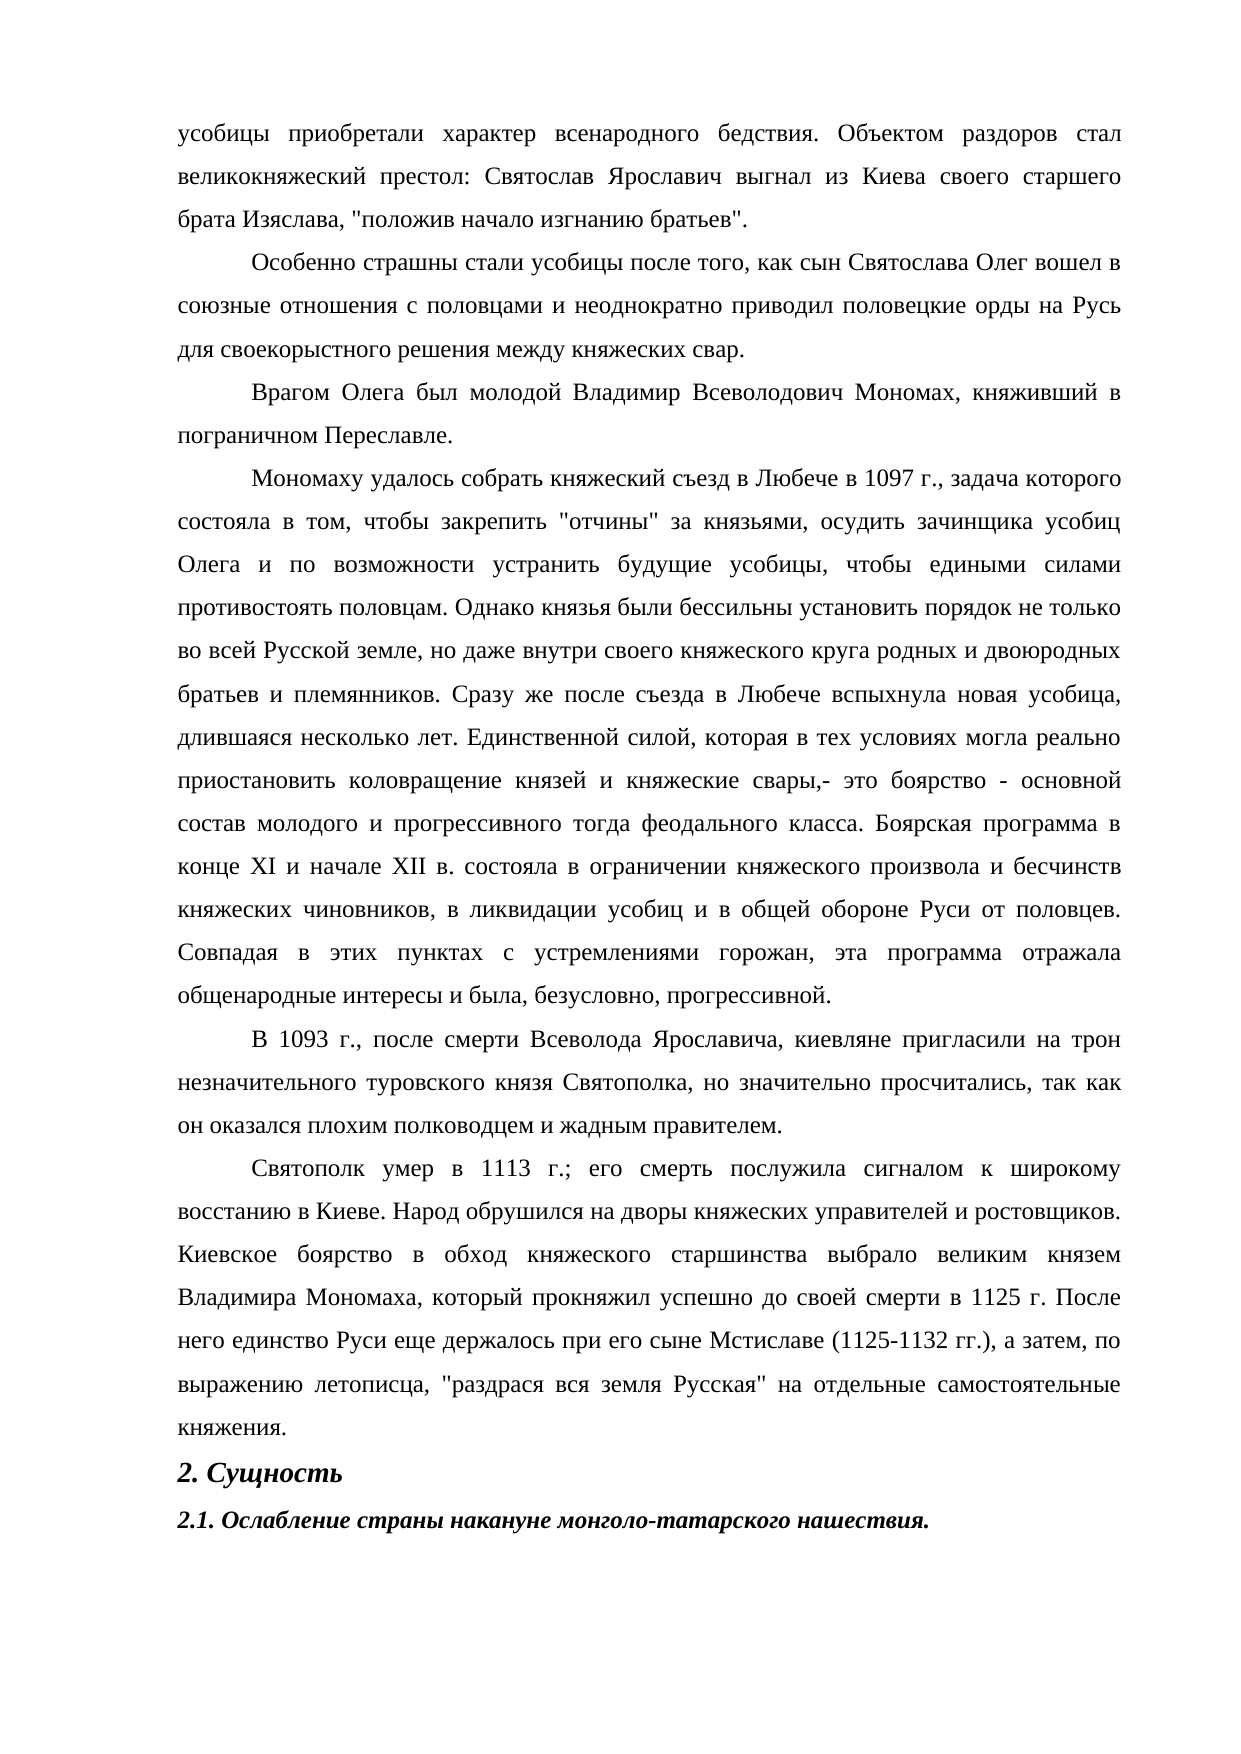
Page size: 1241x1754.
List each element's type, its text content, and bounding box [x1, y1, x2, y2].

text 2. Сущность [177, 1455, 1122, 1488]
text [177, 118, 1122, 233]
text В 1093 г., после смерти Всеволода Ярославича, киевляне пригласили на трон незначительного туровского князя Святополка, но значительно просчитались, так как он оказался плохим полководцем и жадным правителем. [177, 1024, 1122, 1139]
text Особенно страшны стали усобицы после того, как сын Святослава Олег вошел в союзные отношения с половцами и неоднократно приводил половецкие орды на Русь для своекорыстного решения между княжеских свар. [177, 247, 1122, 362]
text Святополк умер в 1113 г.; его смерть послужила сигналом к широкому восстанию в Киеве. Народ обрушился на дворы княжеских управителей и ростовщиков. Киевское боярство в обход княжеского старшинства выбрало великим князем Владимира Мономаха, который прокняжил успешно до своей смерти в 1125 г. После него единство Руси еще держалось при его сыне Мстиславе (1125-1132 гг.), а затем, по выражению летописца, "раздрася вся земля Русская" на отдельные самостоятельные княжения. [177, 1153, 1122, 1441]
text Врагом Олега был молодой Владимир Всеволодович Мономах, княживший в пограничном Переславле. [177, 377, 1122, 449]
text 2.1. Ослабление страны накануне монголо-татарского нашествия. [177, 1505, 1122, 1534]
text Мономаху удалось собрать княжеский съезд в Любече в 1097 г., задача которого состояла в том, чтобы закрепить "отчины" за князьями, осудить зачинщика усобиц Олега и по возможности устранить будущие усобицы, чтобы едиными силами противостоять половцам. Однако князья были бессильны установить порядок не только во всей Русской земле, но даже внутри своего княжеского круга родных и двоюродных братьев и племянников. Сразу же после съезда в Любече вспыхнула новая усобица, длившаяся несколько лет. Единственной силой, которая в тех условиях могла реально приостановить коловращение князей и княжеские свары,- это боярство - основной состав молодого и прогрессивного тогда феодального класса. Боярская программа в конце XI и начале XII в. состояла в ограничении княжеского произвола и бесчинств княжеских чиновников, в ликвидации усобиц и в общей обороне Руси от половцев. Совпадая в этих пунктах с устремлениями горожан, эта программа отражала общенародные интересы и была, безусловно, прогрессивной. [177, 463, 1122, 1009]
